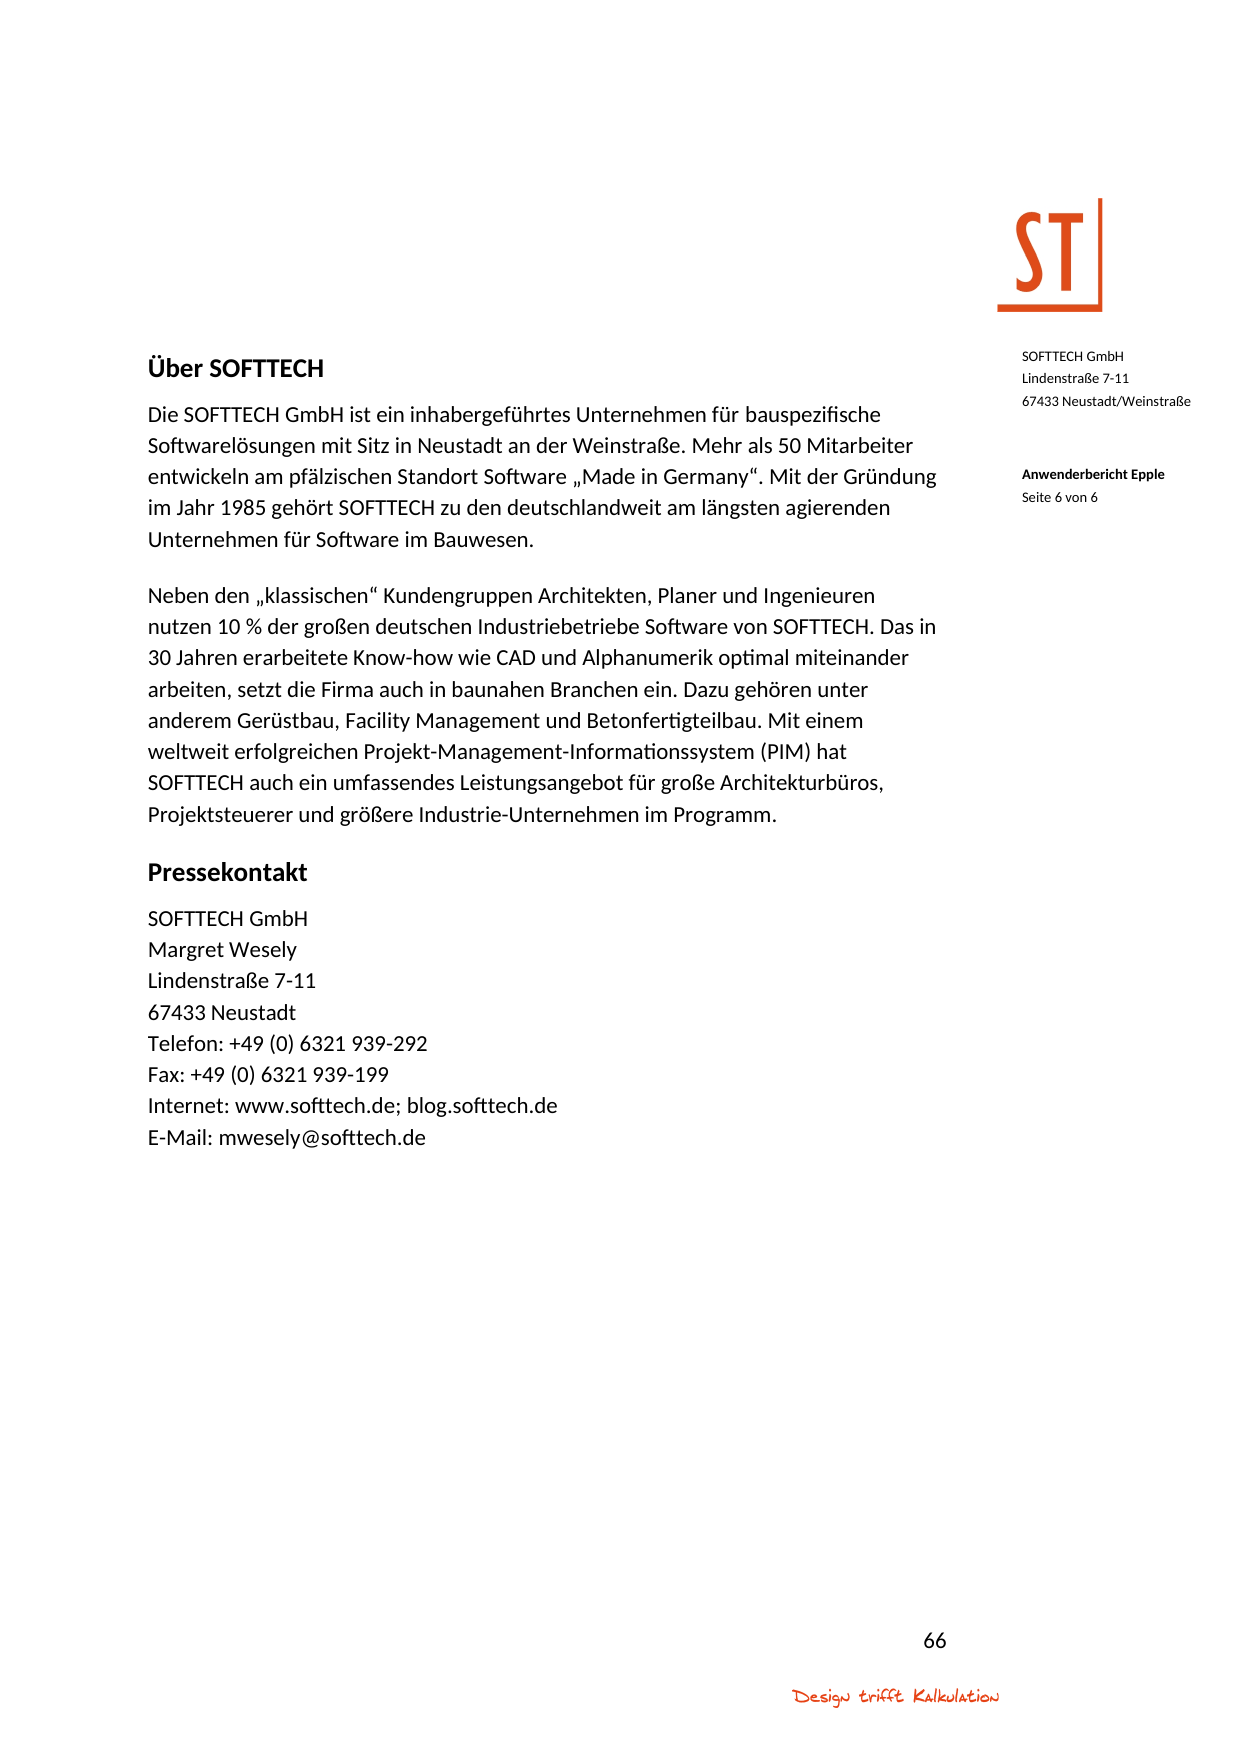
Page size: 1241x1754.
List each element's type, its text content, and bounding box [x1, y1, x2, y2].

text Margret Wesely [148, 932, 939, 964]
text Fax: +49 (0) 6321 939-199 [148, 1057, 939, 1089]
text E-Mail: mwesely@softtech.de [148, 1120, 939, 1151]
subtitle Pressekontakt [148, 853, 939, 889]
picture [792, 1688, 999, 1708]
text Die SOFTTECH GmbH ist ein inhabergeführtes Unternehmen für bauspezifische Softwarelösungen mit Sitz in Neustadt an der Weinstraße. Mehr als 50 Mitarbeiter entwickeln am pfälzischen Standort Software „Made in Germany“. Mit der Gründung im Jahr 1985 gehört SOFTTECH zu den deutschlandweit am längsten agierenden Unternehmen für Software im Bauwesen. [148, 397, 939, 553]
subtitle Über SOFTTECH [148, 349, 939, 384]
text Neben den „klassischen“ Kundengruppen Architekten, Planer und Ingenieuren nutzen 10 % der großen deutschen Industriebetriebe Software von SOFTTECH. Das in 30 Jahren erarbeitete Know-how wie CAD und Alphanumerik optimal miteinander arbeiten, setzt die Firma auch in baunahen Branchen ein. Dazu gehören unter anderem Gerüstbau, Facility Management und Betonfertigteilbau. Mit einem weltweit erfolgreichen Projekt-Management-Informationssystem (PIM) hat SOFTTECH auch ein umfassendes Leistungsangebot für große Architekturbüros, Projektsteuerer und größere Industrie-Unternehmen im Programm. [148, 578, 939, 828]
text Internet: www.softtech.de; blog.softtech.de [148, 1089, 939, 1120]
text SOFTTECH GmbH [148, 901, 939, 932]
picture [997, 198, 1103, 312]
text 67433 Neustadt [148, 995, 939, 1026]
text Lindenstraße 7-11 [148, 964, 939, 995]
text Telefon: +49 (0) 6321 939-292 [148, 1026, 939, 1057]
